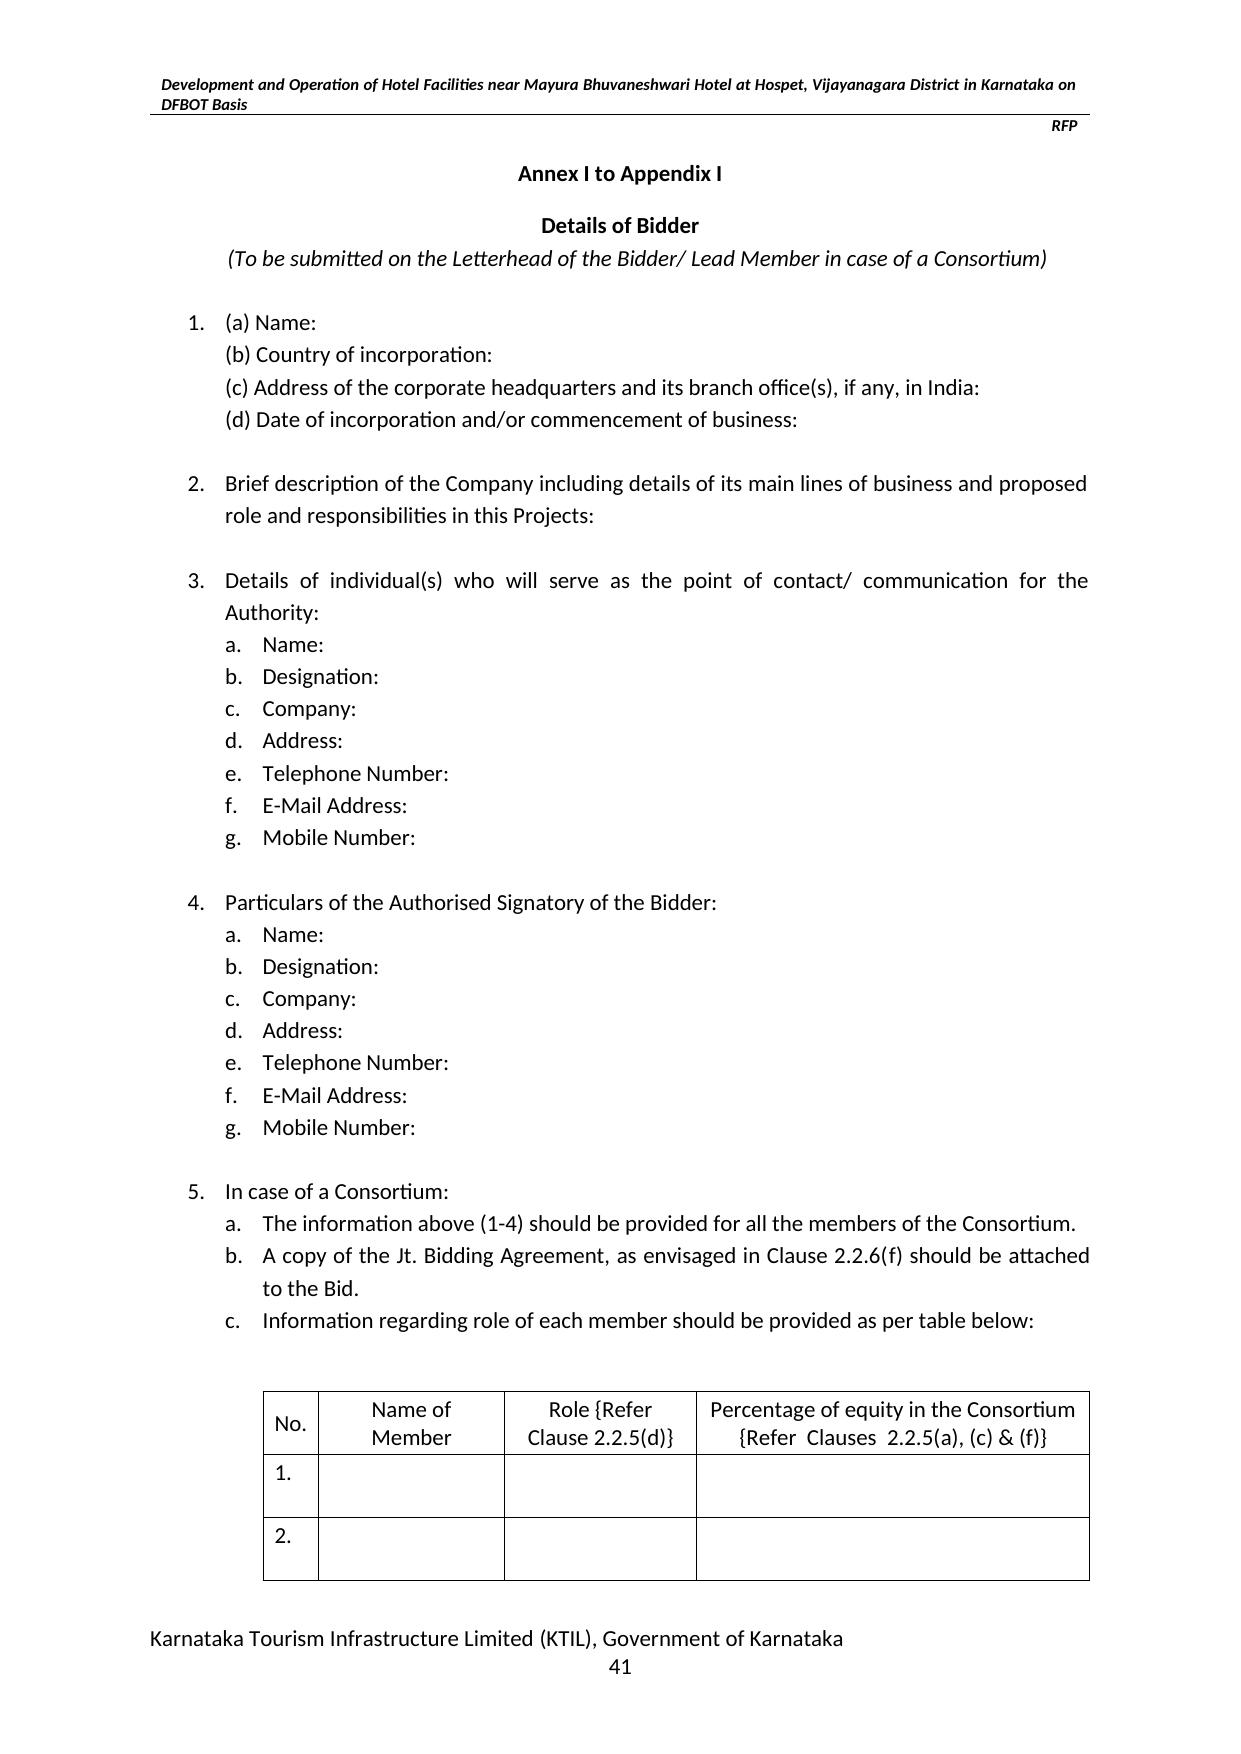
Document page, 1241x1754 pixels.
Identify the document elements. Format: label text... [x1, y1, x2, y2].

table_cell [264, 1518, 318, 1580]
text (d) Date of incorporation and/or commencement of business: [150, 405, 1090, 433]
list A copy of the Jt. Bidding Agreement, as envisaged in Clause 2.2.6(f) should be attached to the Bid. [225, 1242, 1090, 1302]
list Information regarding role of each member should be provided as per table below: [225, 1306, 1090, 1334]
table_cell [319, 1455, 504, 1517]
list Brief description of the Company including details of its main lines of business and proposed role and responsibilities in this Projects: [187, 469, 1090, 529]
list Mobile Number: [225, 1113, 1090, 1141]
table_cell [505, 1455, 696, 1517]
table_header No. [264, 1392, 318, 1454]
list Details of individual(s) who will serve as the point of contact/ communication for the Authority: [187, 566, 1090, 626]
table_cell [264, 1455, 318, 1517]
list E-Mail Address: [225, 791, 1090, 819]
table_cell [319, 1518, 504, 1580]
list E-Mail Address: [225, 1081, 1090, 1109]
list The information above (1-4) should be provided for all the members of the Consortium. [225, 1209, 1090, 1237]
table_header Name of Member [319, 1392, 504, 1454]
table_cell [697, 1455, 1089, 1517]
list Designation: [225, 662, 1090, 690]
list Company: [225, 694, 1090, 722]
list (a) Name: [187, 308, 1090, 336]
table_header Percentage of equity in the Consortium {Refer Clauses 2.2.5(a), (c) & (f)} [697, 1392, 1089, 1454]
table_header Role {Refer Clause 2.2.5(d)} [505, 1392, 696, 1454]
list Address: [225, 1016, 1090, 1044]
text Annex I to Appendix I [150, 159, 1090, 187]
list Name: [225, 630, 1090, 658]
list Address: [225, 727, 1090, 755]
text (b) Country of incorporation: [150, 340, 1090, 368]
list Company: [225, 984, 1090, 1012]
subtitle Details of Bidder [150, 212, 1090, 240]
list In case of a Consortium: [187, 1177, 1090, 1205]
list Mobile Number: [225, 823, 1090, 851]
text (To be submitted on the Letterhead of the Bidder/ Lead Member in case of a Consortium) [187, 244, 1090, 272]
list Telephone Number: [225, 759, 1090, 787]
list Name: [225, 920, 1090, 948]
table_cell [505, 1518, 696, 1580]
table_cell [697, 1518, 1089, 1580]
list Particulars of the Authorised Signatory of the Bidder: [187, 888, 1090, 916]
text (c) Address of the corporate headquarters and its branch office(s), if any, in India: [150, 373, 1090, 401]
list Telephone Number: [225, 1048, 1090, 1077]
list Designation: [225, 952, 1090, 980]
